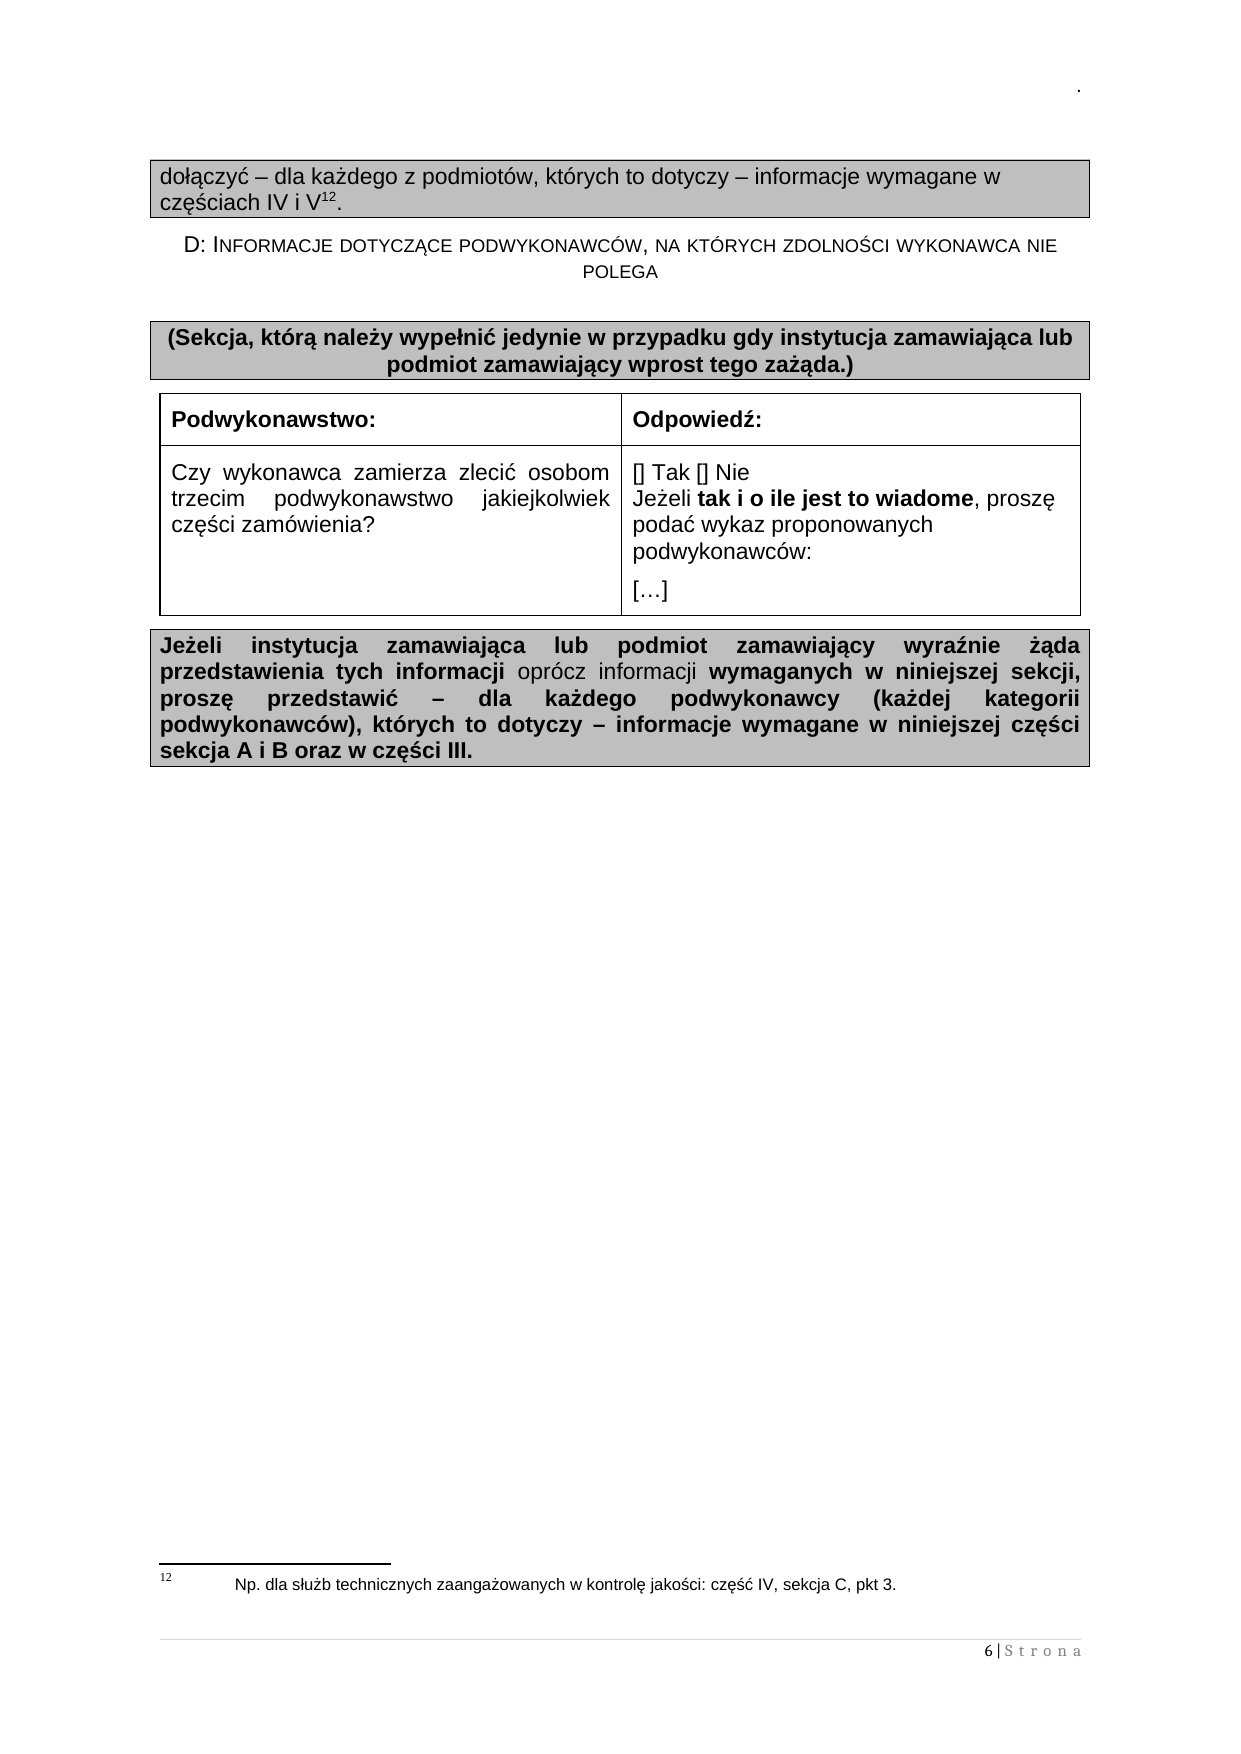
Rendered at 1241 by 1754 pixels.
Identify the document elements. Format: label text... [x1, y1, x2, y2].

table_header Podwykonawstwo: [161, 394, 621, 445]
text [151, 161, 1089, 217]
table_cell [] Tak [] Nie Jeżeli tak i o ile jest to wiadome, proszę podać wykaz proponowanych podwykonawców: […] [622, 446, 1080, 615]
text D: Informacje dotyczące podwykonawców, na których zdolności wykonawca nie polega [159, 231, 1081, 284]
table_cell Czy wykonawca zamierza zlecić osobom trzecim podwykonawstwo jakiejkolwiek części zamówienia? [161, 446, 621, 615]
text Jeżeli instytucja zamawiająca lub podmiot zamawiający wyraźnie żąda przedstawienia tych informacji oprócz informacji wymaganych w niniejszej sekcji, proszę przedstawić – dla każdego podwykonawcy (każdej kategorii podwykonawców), których to dotyczy – informacje wymagane w niniejszej części sekcja A i B oraz w części III. [151, 630, 1089, 766]
text (Sekcja, którą należy wypełnić jedynie w przypadku gdy instytucja zamawiająca lub podmiot zamawiający wprost tego zażąda.) [151, 322, 1089, 379]
table_header Odpowiedź: [622, 394, 1080, 445]
